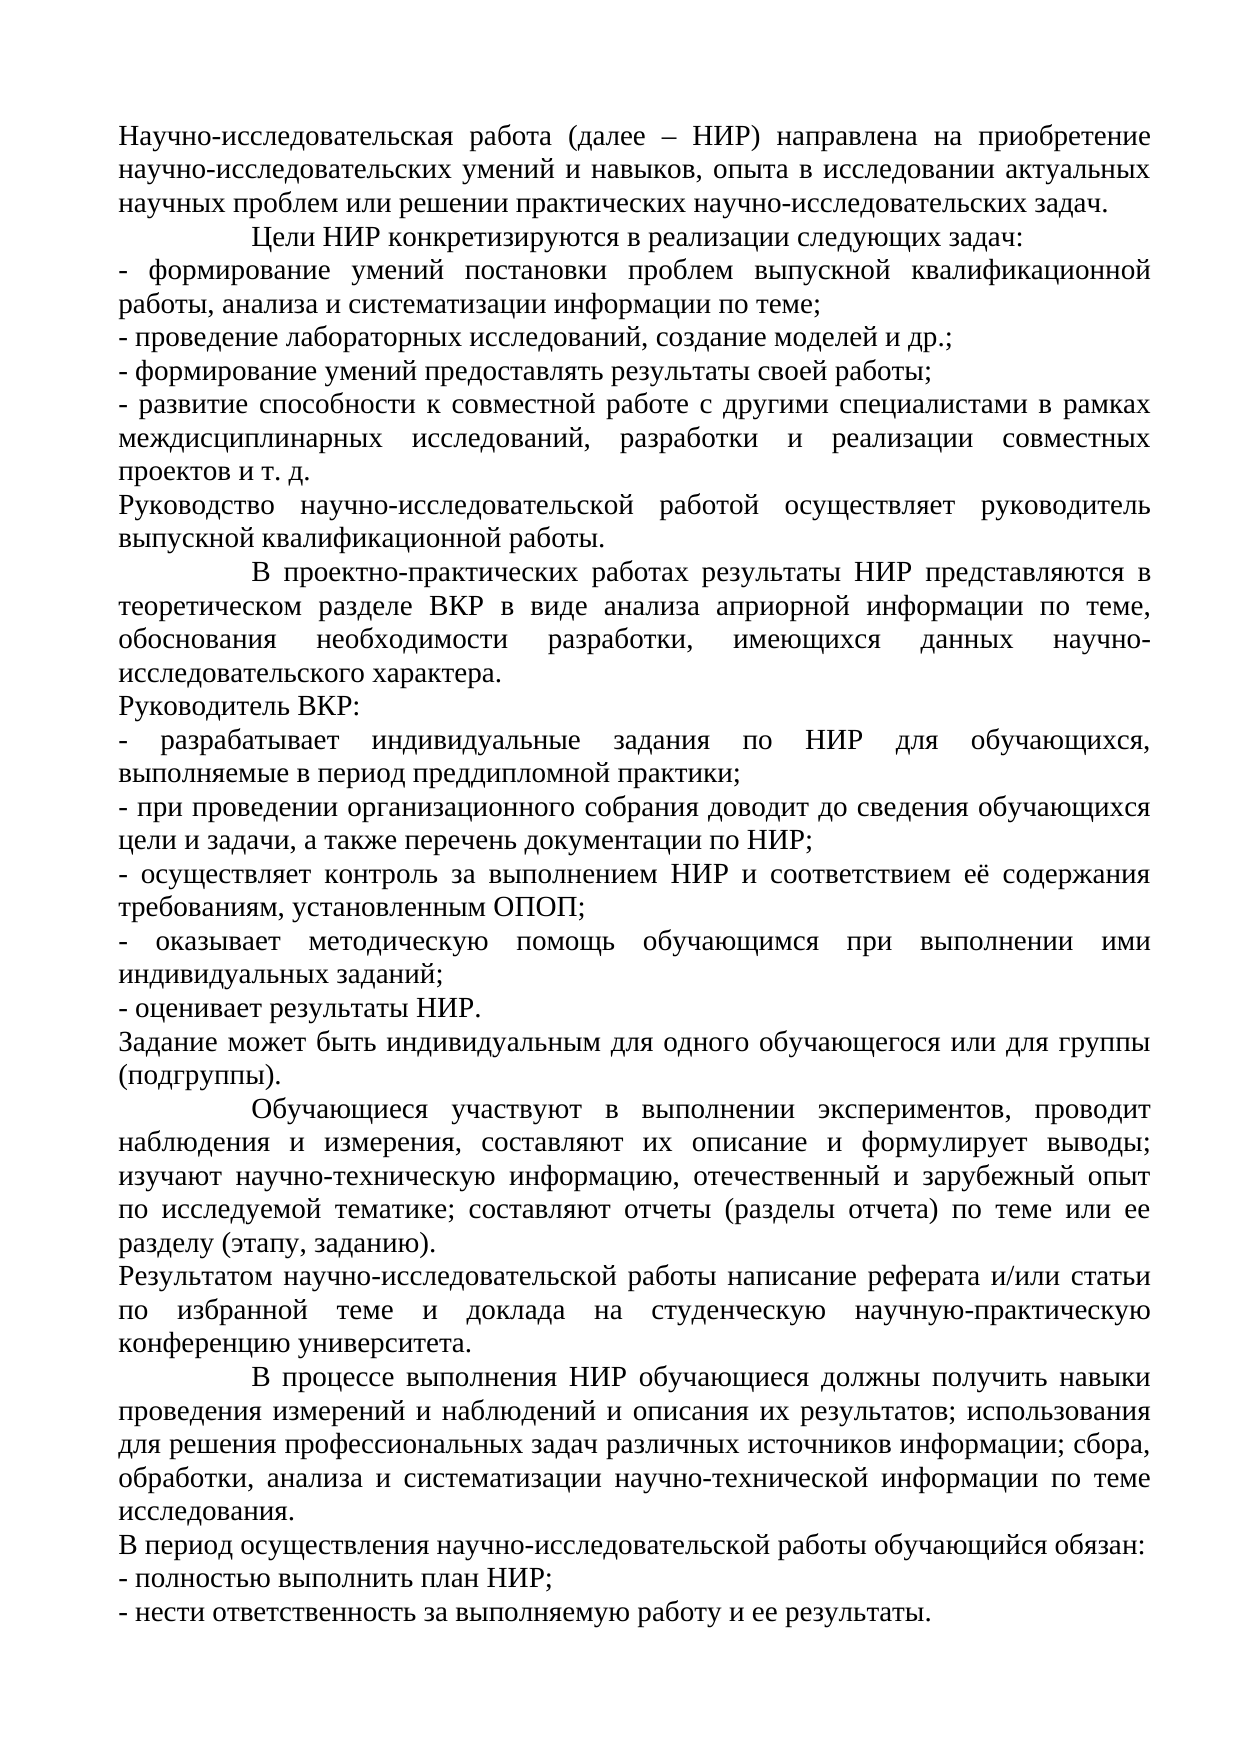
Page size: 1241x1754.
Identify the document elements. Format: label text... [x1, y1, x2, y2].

list - развитие способности к совместной работе с другими специалистами в рамках междисциплинарных исследований, разработки и реализации совместных проектов и т. д. [118, 386, 1152, 487]
list Результатом научно-исследовательской работы написание реферата и/или статьи по избранной теме и доклада на студенческую научную-практическую конференцию университета. [118, 1258, 1152, 1359]
list Обучающиеся участвуют в выполнении экспериментов, проводит наблюдения и измерения, составляют их описание и формулирует выводы; изучают научно-техническую информацию, отечественный и зарубежный опыт по исследуемой тематике; составляют отчеты (разделы отчета) по теме или ее разделу (этапу, заданию). [118, 1091, 1152, 1258]
list - осуществляет контроль за выполнением НИР и соответствием её содержания требованиям, установленным ОПОП; [118, 856, 1152, 923]
list - формирование умений постановки проблем выпускной квалификационной работы, анализа и систематизации информации по теме; [118, 252, 1152, 319]
list - разрабатывает индивидуальные задания по НИР для обучающихся, выполняемые в период преддипломной практики; [118, 722, 1152, 789]
list - полностью выполнить план НИР; [118, 1560, 1152, 1594]
list Цели НИР конкретизируются в реализации следующих задач: [118, 219, 1152, 252]
list Задание может быть индивидуальным для одного обучающегося или для группы (подгруппы). [118, 1024, 1152, 1091]
list Руководство научно-исследовательской работой осуществляет руководитель выпускной квалификационной работы. [118, 487, 1152, 554]
list В период осуществления научно-исследовательской работы обучающийся обязан: [118, 1527, 1152, 1560]
list - нести ответственность за выполняемую работу и ее результаты. [118, 1594, 1152, 1627]
list Научно-исследовательская работа (далее – НИР) направлена на приобретение научно-исследовательских умений и навыков, опыта в исследовании актуальных научных проблем или решении практических научно-исследовательских задач. [118, 118, 1152, 219]
list - оценивает результаты НИР. [118, 990, 1152, 1024]
list Руководитель ВКР: [118, 688, 1152, 722]
list В процессе выполнения НИР обучающиеся должны получить навыки проведения измерений и наблюдений и описания их результатов; использования для решения профессиональных задач различных источников информации; сбора, обработки, анализа и систематизации научно-технической информации по теме исследования. [118, 1359, 1152, 1527]
list В проектно-практических работах результаты НИР представляются в теоретическом разделе ВКР в виде анализа априорной информации по теме, обоснования необходимости разработки, имеющихся данных научно-исследовательского характера. [118, 554, 1152, 688]
list - оказывает методическую помощь обучающимся при выполнении ими индивидуальных заданий; [118, 923, 1152, 990]
list - при проведении организационного собрания доводит до сведения обучающихся цели и задачи, а также перечень документации по НИР; [118, 789, 1152, 856]
list - формирование умений предоставлять результаты своей работы; [118, 353, 1152, 386]
list - проведение лабораторных исследований, создание моделей и др.; [118, 319, 1152, 353]
